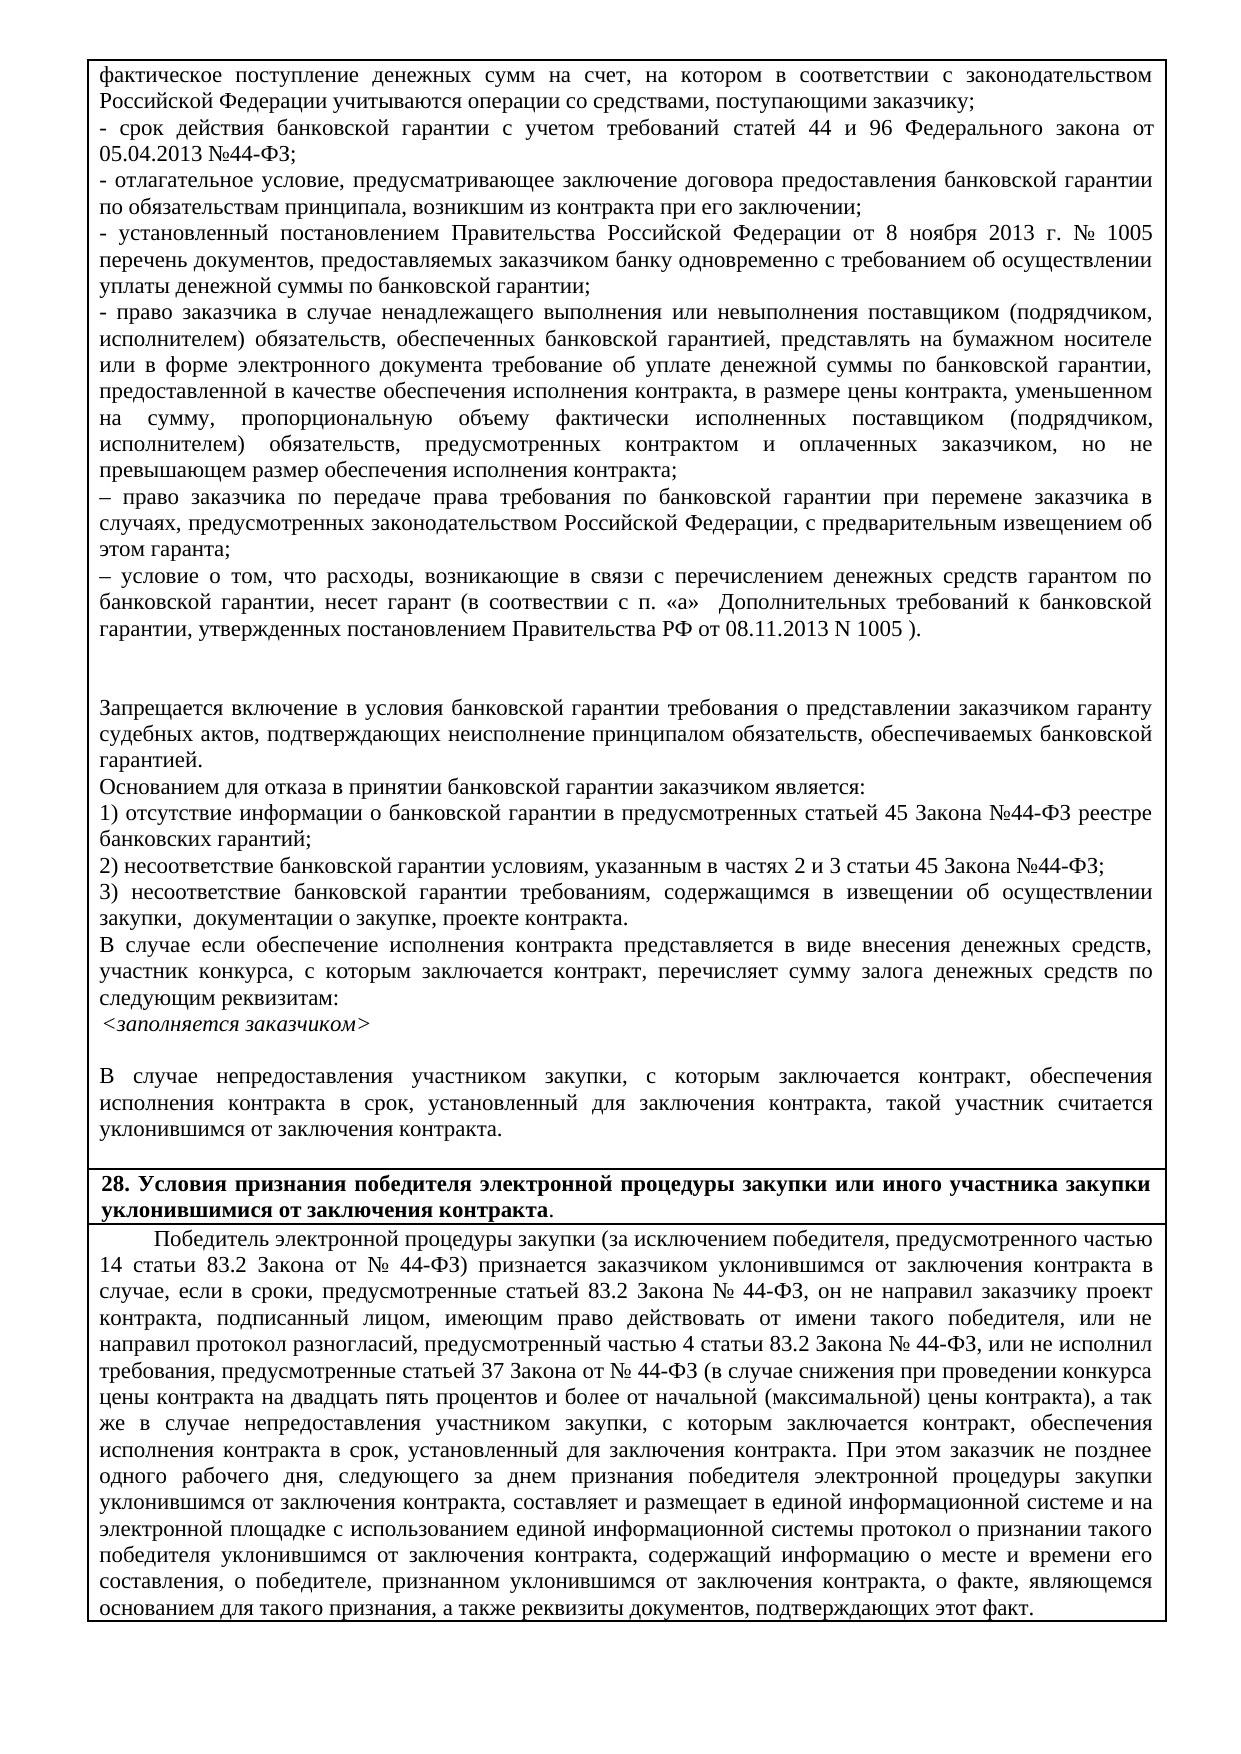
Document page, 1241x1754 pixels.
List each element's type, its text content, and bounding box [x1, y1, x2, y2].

table_cell 28. Условия признания победителя электронной процедуры закупки или иного участника закупки уклонившимися от заключения контракта. [89, 1170, 1165, 1223]
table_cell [89, 61, 1165, 1168]
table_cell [89, 1225, 1165, 1620]
